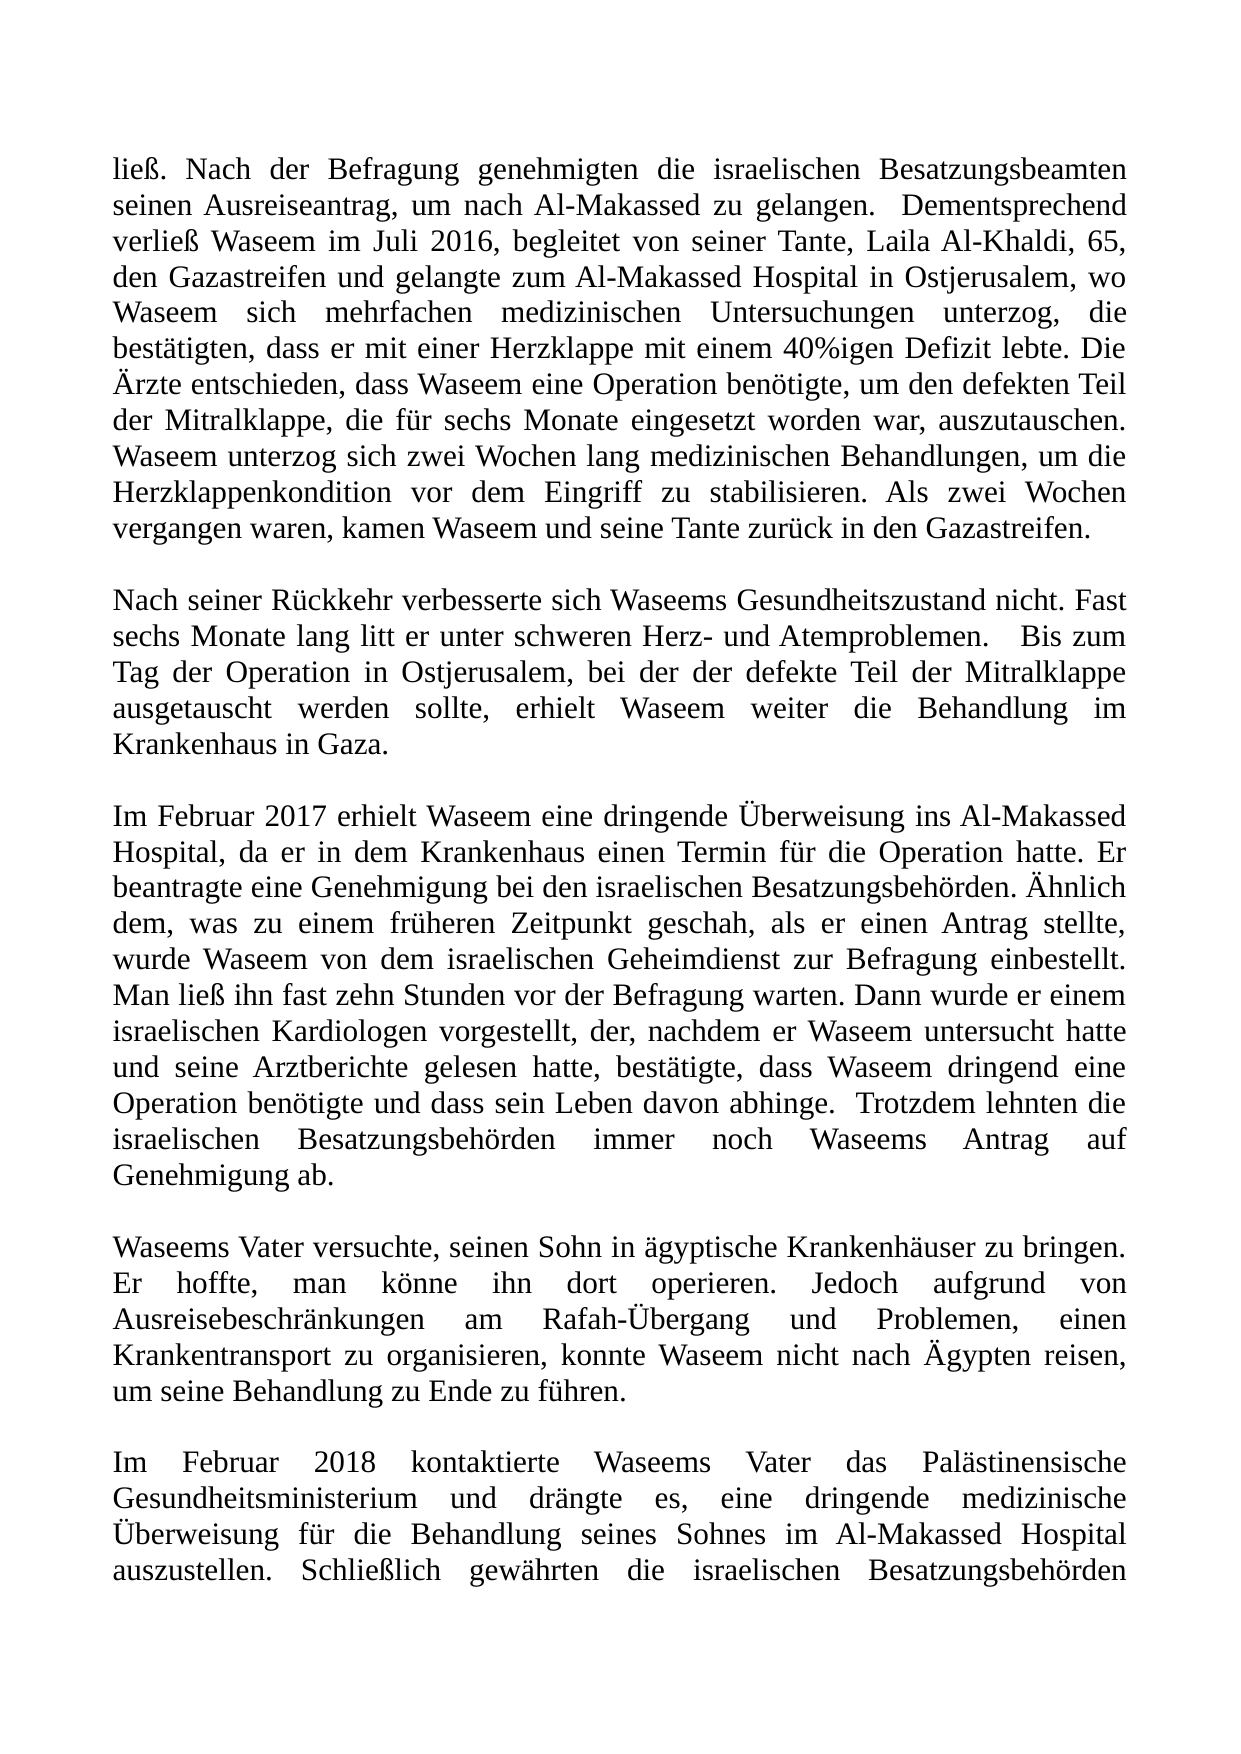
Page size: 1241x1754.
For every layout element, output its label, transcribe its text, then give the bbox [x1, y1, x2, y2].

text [112, 150, 1128, 545]
text Nach seiner Rückkehr verbesserte sich Waseems Gesundheitszustand nicht. Fast sechs Monate lang litt er unter schweren Herz- und Atemproblemen. Bis zum Tag der Operation in Ostjerusalem, bei der der defekte Teil der Mitralklappe ausgetauscht werden sollte, erhielt Waseem weiter die Behandlung im Krankenhaus in Gaza. [112, 581, 1128, 761]
text Im Februar 2017 erhielt Waseem eine dringende Überweisung ins Al-Makassed Hospital, da er in dem Krankenhaus einen Termin für die Operation hatte. Er beantragte eine Genehmigung bei den israelischen Besatzungsbehörden. Ähnlich dem, was zu einem früheren Zeitpunkt geschah, als er einen Antrag stellte, wurde Waseem von dem israelischen Geheimdienst zur Befragung einbestellt. Man ließ ihn fast zehn Stunden vor der Befragung warten. Dann wurde er einem israelischen Kardiologen vorgestellt, der, nachdem er Waseem untersucht hatte und seine Arztberichte gelesen hatte, bestätigte, dass Waseem dringend eine Operation benötigte und dass sein Leben davon abhinge. Trotzdem lehnten die israelischen Besatzungsbehörden immer noch Waseems Antrag auf Genehmigung ab. [112, 797, 1128, 1192]
text Waseems Vater versuchte, seinen Sohn in ägyptische Krankenhäuser zu bringen. Er hoffte, man könne ihn dort operieren. Jedoch aufgrund von Ausreisebeschränkungen am Rafah-Übergang und Problemen, einen Krankentransport zu organisieren, konnte Waseem nicht nach Ägypten reisen, um seine Behandlung zu Ende zu führen. [112, 1228, 1128, 1408]
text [112, 1444, 1128, 1587]
